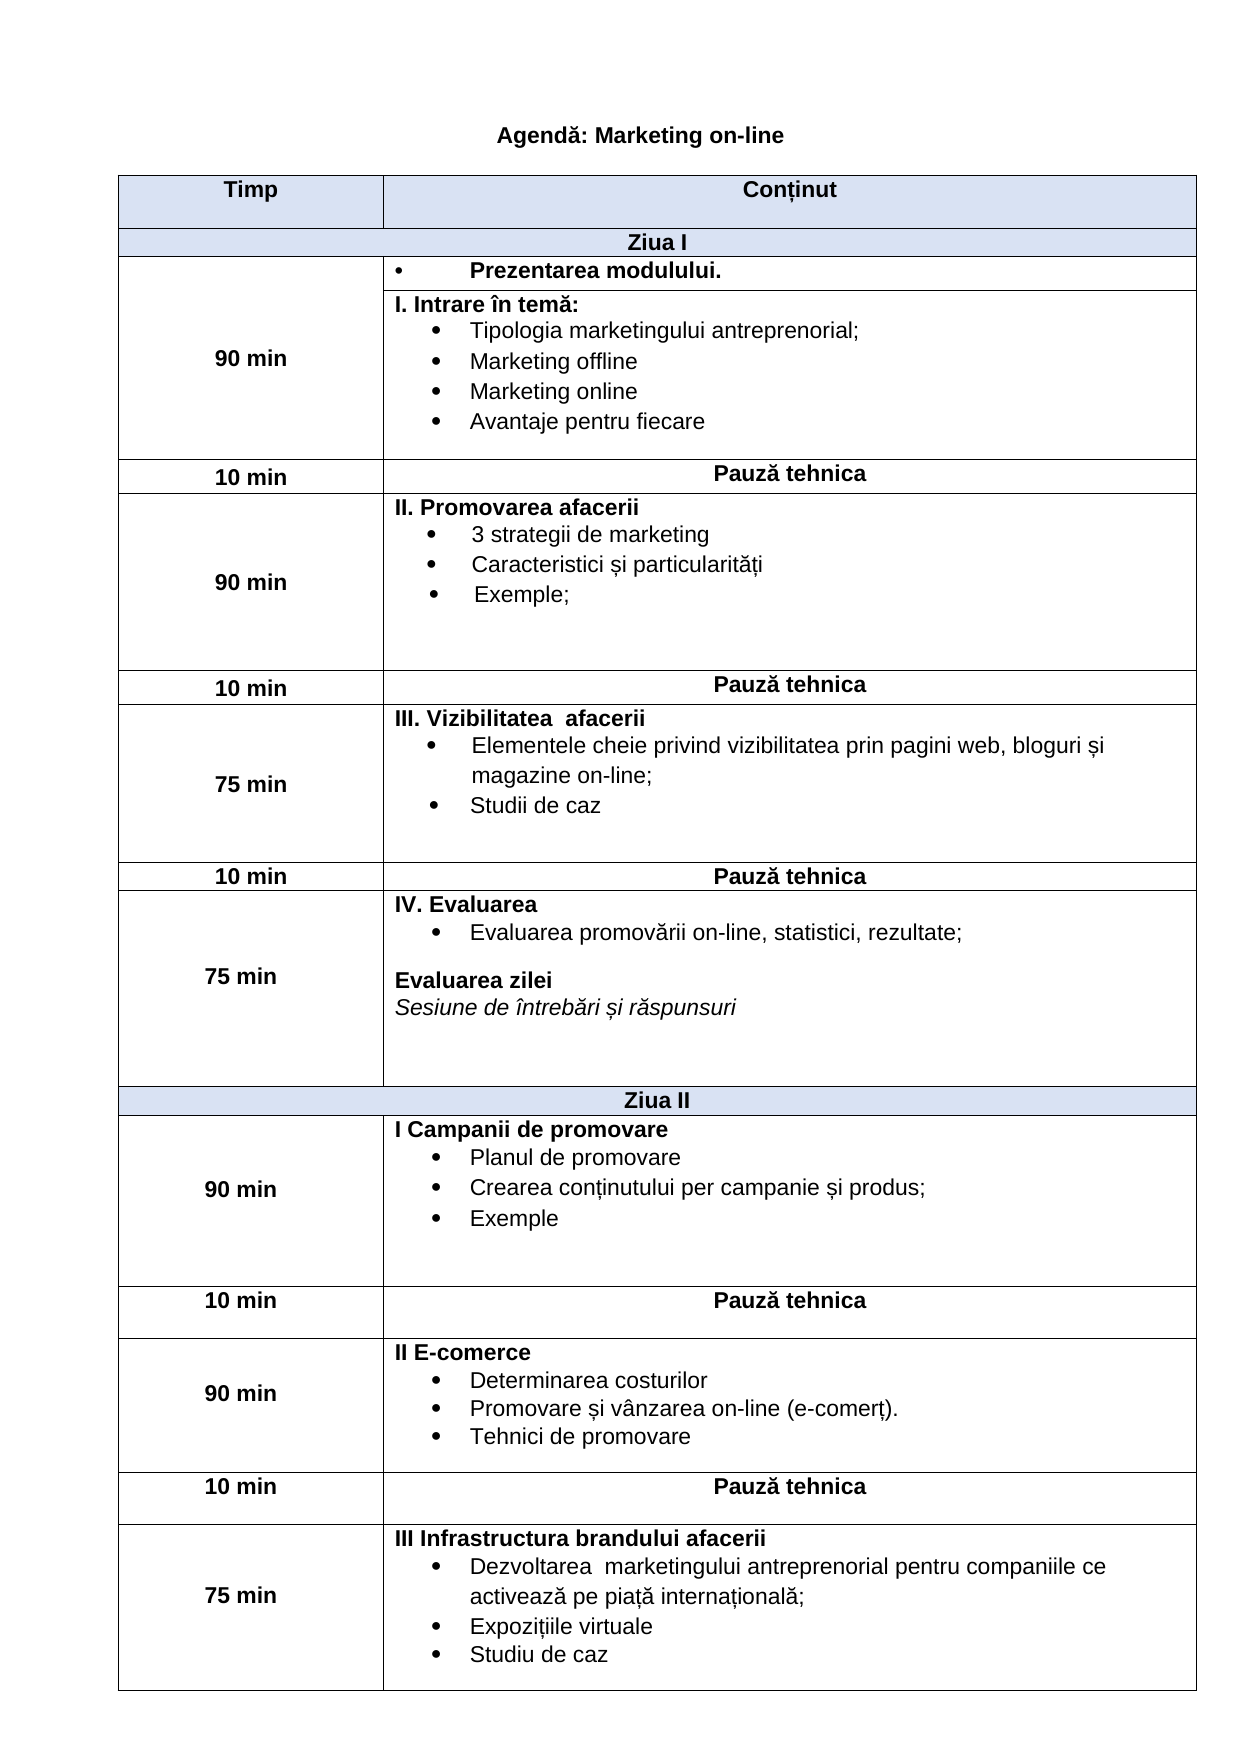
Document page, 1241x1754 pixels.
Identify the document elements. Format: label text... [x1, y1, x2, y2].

table_cell Pauză tehnica [384, 863, 1196, 889]
table_cell 90 min [119, 1339, 383, 1472]
table_cell • Prezentarea modulului. [384, 257, 1196, 290]
table_header Conținut [384, 176, 1196, 228]
table_cell Pauză tehnica [384, 1287, 1196, 1338]
table_cell III Infrastructura brandului afacerii Dezvoltarea marketingului antreprenorial pentru companiile ce activează pe piață internațională; Expozițiile virtuale Studiu de caz [384, 1525, 1196, 1690]
table_cell 75 min [119, 891, 383, 1086]
table_cell Pauză tehnica [384, 1473, 1196, 1524]
table_cell II. Promovarea afacerii 3 strategii de marketing Caracteristici și particularități Exemple; [384, 494, 1196, 670]
table_cell II E-comerce Determinarea costurilor Promovare și vânzarea on-line (e-comerț). Tehnici de promovare [384, 1339, 1196, 1472]
table_cell 10 min [119, 863, 383, 889]
table_cell I. Intrare în temă: Tipologia marketingului antreprenorial; Marketing offline Marketing online Avantaje pentru fiecare [384, 291, 1196, 459]
table_cell IV. Evaluarea Evaluarea promovării on-line, statistici, rezultate; Evaluarea zilei Sesiune de întrebări și răspunsuri [384, 891, 1196, 1086]
table_cell III. Vizibilitatea afacerii Elementele cheie privind vizibilitatea prin pagini web, bloguri și magazine on-line; Studii de caz [384, 705, 1196, 862]
table_cell 90 min [119, 257, 383, 459]
table_cell 10 min [119, 1287, 383, 1338]
table_header Timp [119, 176, 383, 228]
table_cell 90 min [119, 494, 383, 670]
table_cell 90 min [119, 1116, 383, 1286]
title Agendă: Marketing on-line [118, 122, 1162, 148]
table_cell Ziua I [119, 229, 1196, 256]
table_cell 10 min [119, 460, 383, 493]
table_cell I Campanii de promovare Planul de promovare Crearea conținutului per campanie și produs; Exemple [384, 1116, 1196, 1286]
table_cell 10 min [119, 1473, 383, 1524]
table_cell 75 min [119, 1525, 383, 1690]
table_cell Pauză tehnica [384, 671, 1196, 704]
table_cell Ziua II [119, 1087, 1196, 1115]
table_cell 10 min [119, 671, 383, 704]
table_cell Pauză tehnica [384, 460, 1196, 493]
table_cell 75 min [119, 705, 383, 862]
